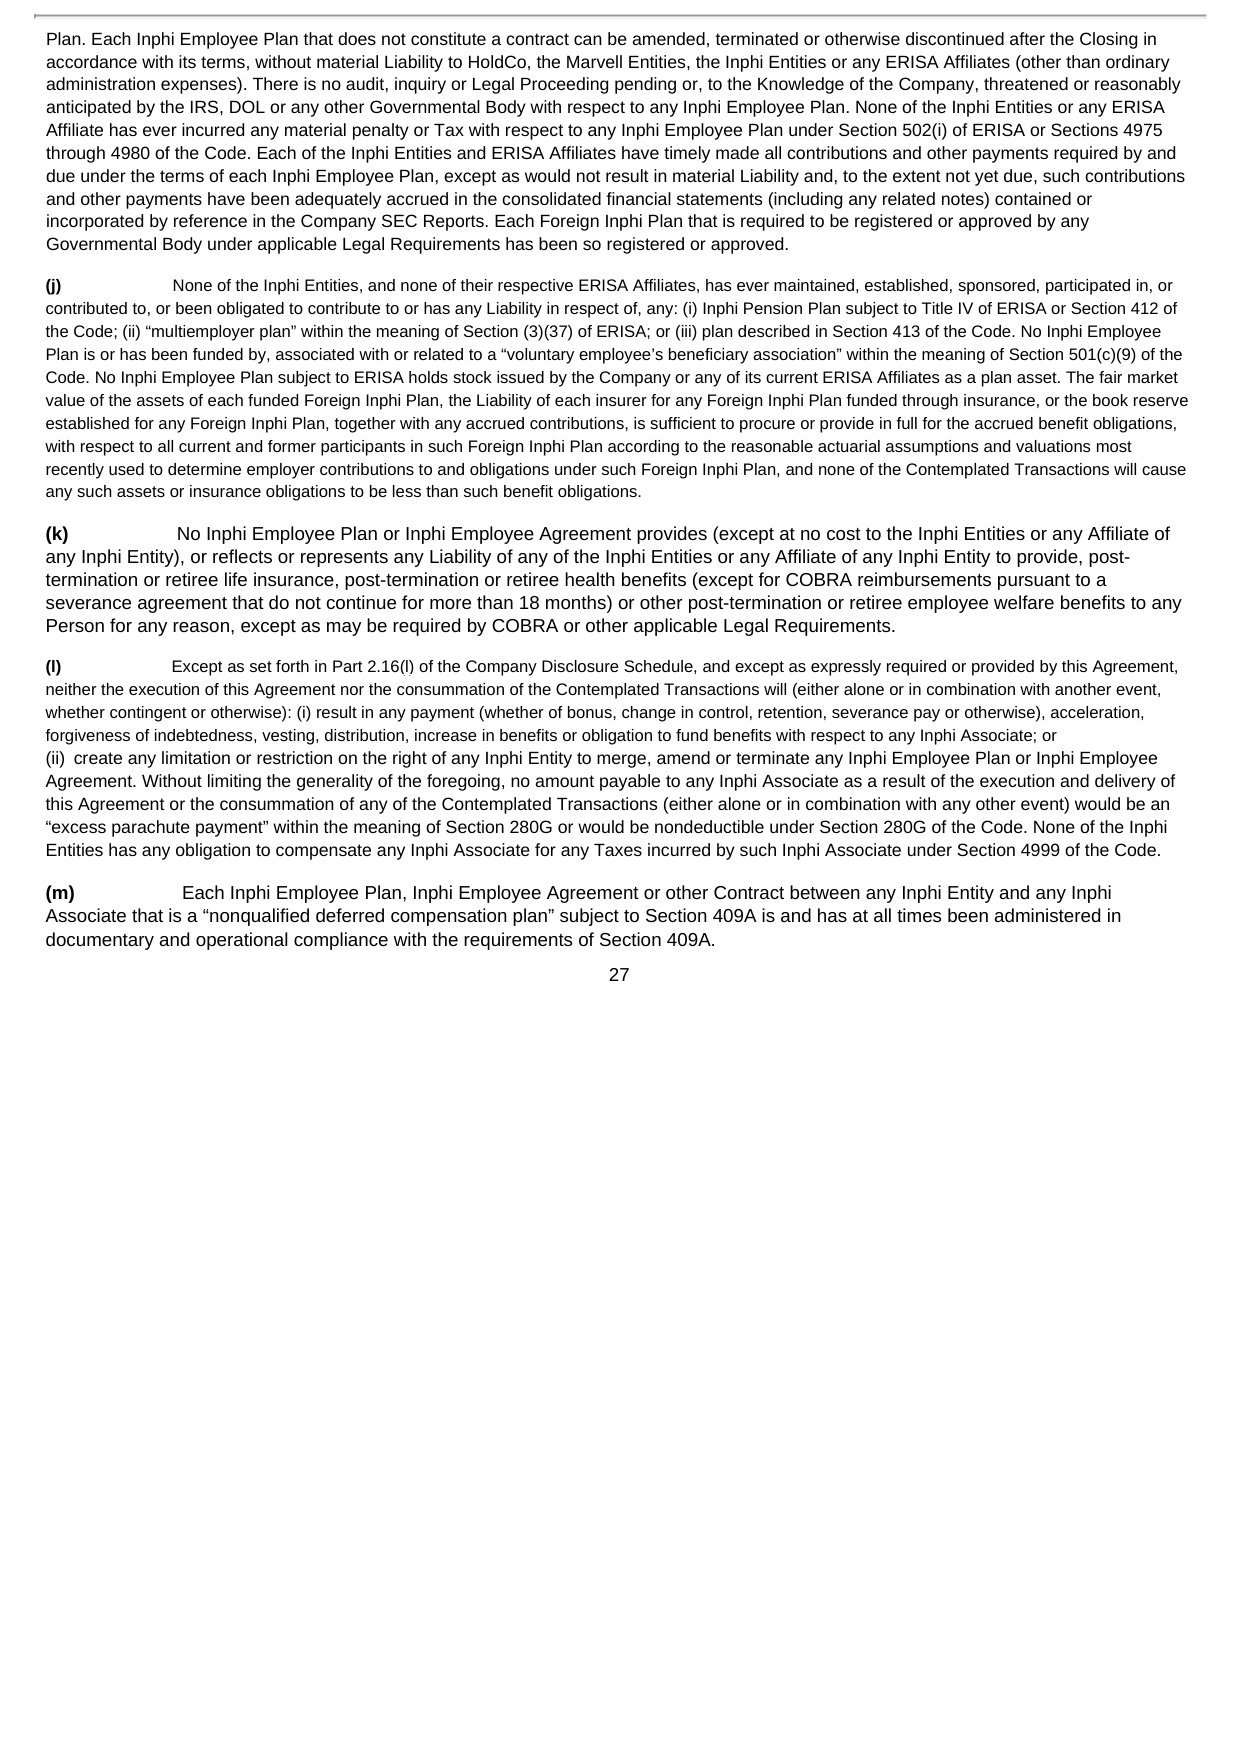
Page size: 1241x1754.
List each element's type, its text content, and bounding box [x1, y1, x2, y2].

list create any limitation or restriction on the right of any Inphi Entity to merge, amend or terminate any Inphi Employee Plan or Inphi Employee Agreement. Without limiting the generality of the foregoing, no amount payable to any Inphi Associate as a result of the execution and delivery of this Agreement or the consummation of any of the Contemplated Transactions (either alone or in combination with any other event) would be an “excess parachute payment” within the meaning of Section 280G or would be nondeductible under Section 280G of the Code. None of the Inphi Entities has any obligation to compensate any Inphi Associate for any Taxes incurred by such Inphi Associate under Section 4999 of the Code. [45, 748, 1190, 861]
text Plan. Each Inphi Employee Plan that does not constitute a contract can be amended, terminated or otherwise discontinued after the Closing in accordance with its terms, without material Liability to HoldCo, the Marvell Entities, the Inphi Entities or any ERISA Affiliates (other than ordinary administration expenses). There is no audit, inquiry or Legal Proceeding pending or, to the Knowledge of the Company, threatened or reasonably anticipated by the IRS, DOL or any other Governmental Body with respect to any Inphi Employee Plan. None of the Inphi Entities or any ERISA Affiliate has ever incurred any material penalty or Tax with respect to any Inphi Employee Plan under Section 502(i) of ERISA or Sections 4975 through 4980 of the Code. Each of the Inphi Entities and ERISA Affiliates have timely made all contributions and other payments required by and due under the terms of each Inphi Employee Plan, except as would not result in material Liability and, to the extent not yet due, such contributions and other payments have been adequately accrued in the consolidated financial statements (including any related notes) contained or incorporated by reference in the Company SEC Reports. Each Foreign Inphi Plan that is required to be registered or approved by any Governmental Body under applicable Legal Requirements has been so registered or approved. [46, 28, 1188, 254]
list None of the Inphi Entities, and none of their respective ERISA Affiliates, has ever maintained, established, sponsored, participated in, or contributed to, or been obligated to contribute to or has any Liability in respect of, any: (i) Inphi Pension Plan subject to Title IV of ERISA or Section 412 of the Code; (ii) “multiemployer plan” within the meaning of Section (3)(37) of ERISA; or (iii) plan described in Section 413 of the Code. No Inphi Employee Plan is or has been funded by, associated with or related to a “voluntary employee’s beneficiary association” within the meaning of Section 501(c)(9) of the Code. No Inphi Employee Plan subject to ERISA holds stock issued by the Company or any of its current ERISA Affiliates as a plan asset. The fair market value of the assets of each funded Foreign Inphi Plan, the Liability of each insurer for any Foreign Inphi Plan funded through insurance, or the book reserve established for any Foreign Inphi Plan, together with any accrued contributions, is sufficient to procure or provide in full for the accrued benefit obligations, with respect to all current and former participants in such Foreign Inphi Plan according to the reasonable actuarial assumptions and valuations most recently used to determine employer contributions to and obligations under such Foreign Inphi Plan, and none of the Contemplated Transactions will cause any such assets or insurance obligations to be less than such benefit obligations. [45, 276, 1190, 501]
list No Inphi Employee Plan or Inphi Employee Agreement provides (except at no cost to the Inphi Entities or any Affiliate of any Inphi Entity), or reflects or represents any Liability of any of the Inphi Entities or any Affiliate of any Inphi Entity to provide, post-termination or retiree life insurance, post-termination or retiree health benefits (except for COBRA reimbursements pursuant to a severance agreement that do not continue for more than 18 months) or other post-termination or retiree employee welfare benefits to any Person for any reason, except as may be required by COBRA or other applicable Legal Requirements. [45, 523, 1190, 636]
list Each Inphi Employee Plan, Inphi Employee Agreement or other Contract between any Inphi Entity and any Inphi Associate that is a “nonqualified deferred compensation plan” subject to Section 409A is and has at all times been administered in documentary and operational compliance with the requirements of Section 409A. [45, 882, 1190, 950]
picture [34, 14, 1207, 19]
list Except as set forth in Part 2.16(l) of the Company Disclosure Schedule, and except as expressly required or provided by this Agreement, neither the execution of this Agreement nor the consummation of the Contemplated Transactions will (either alone or in combination with another event, whether contingent or otherwise): (i) result in any payment (whether of bonus, change in control, retention, severance pay or otherwise), acceleration, forgiveness of indebtedness, vesting, distribution, increase in benefits or obligation to fund benefits with respect to any Inphi Associate; or [45, 657, 1190, 744]
text 27 [45, 964, 1193, 986]
